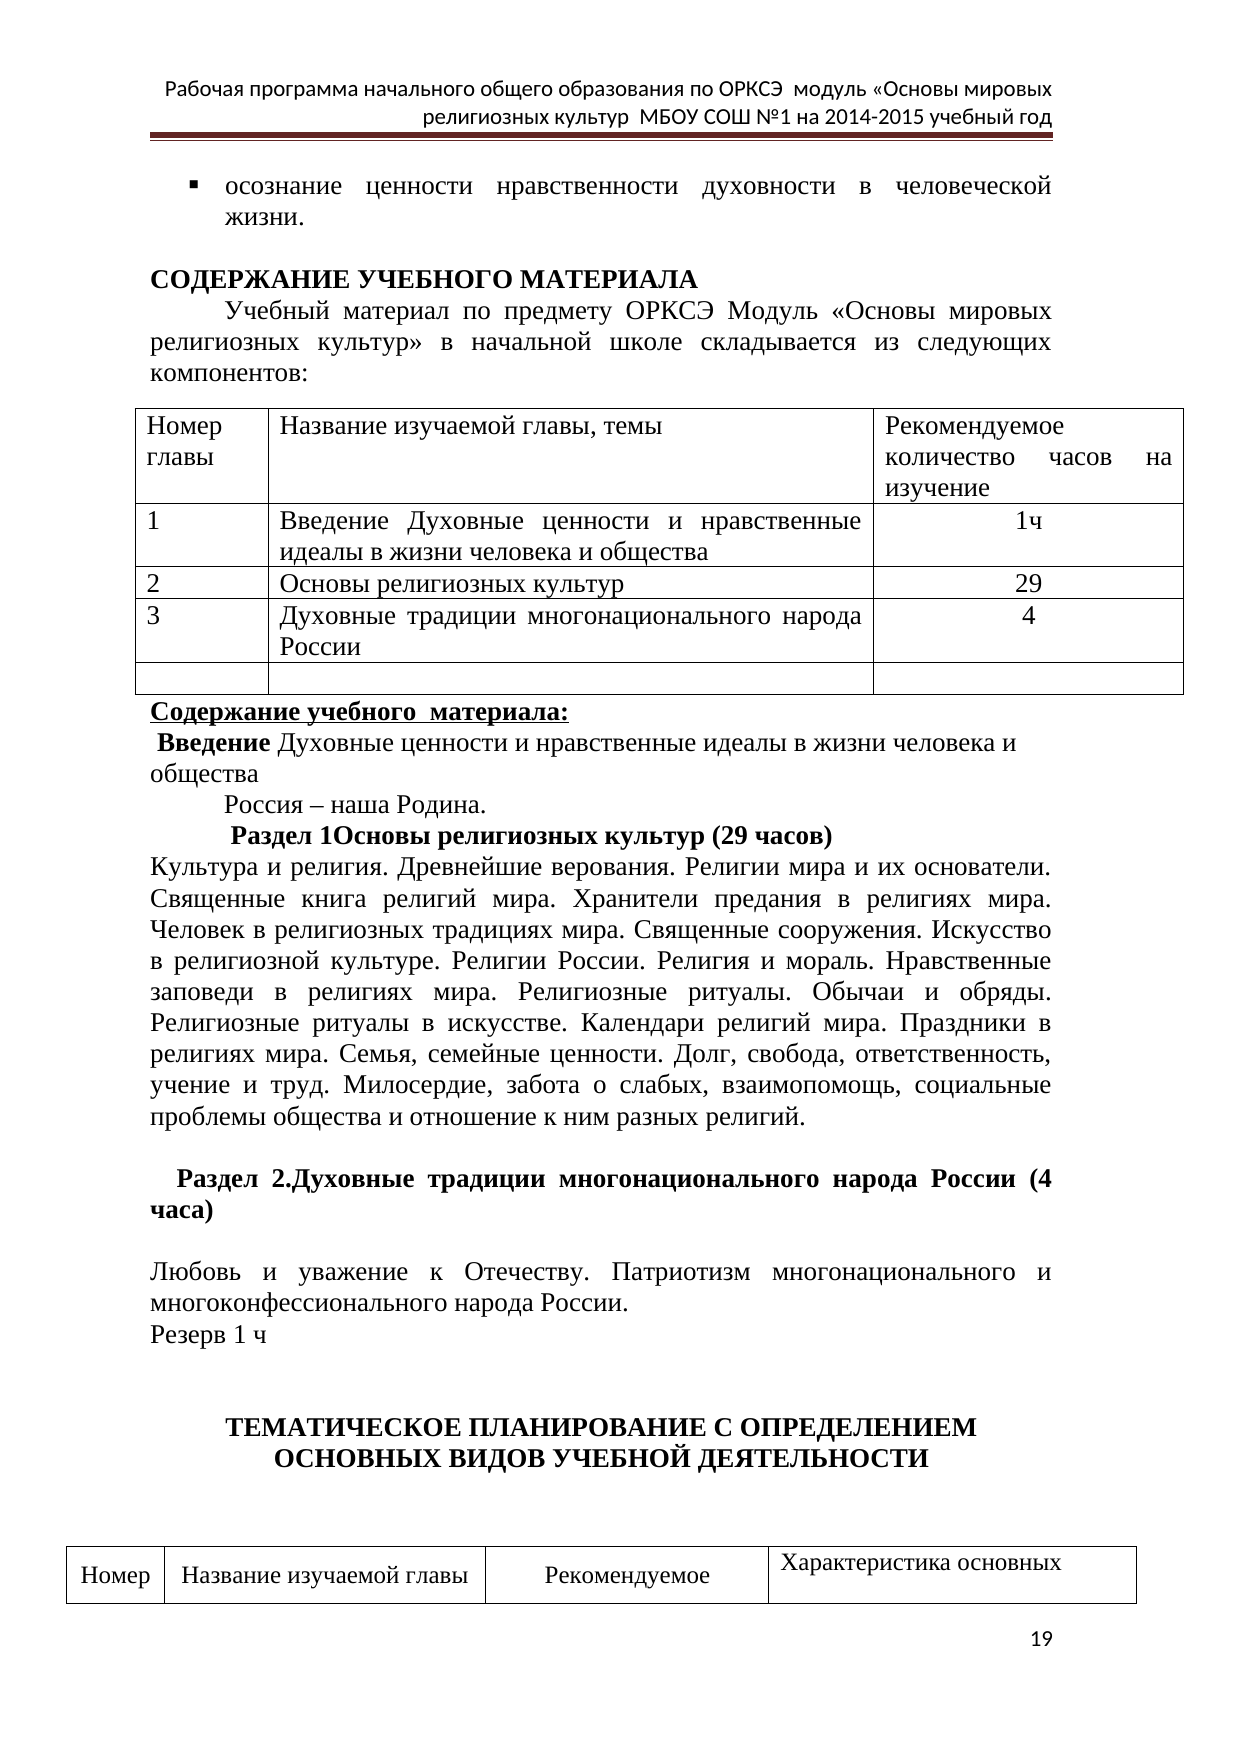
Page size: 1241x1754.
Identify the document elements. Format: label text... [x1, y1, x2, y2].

list осознание ценности нравственности духовности в человеческой жизни. [187, 169, 1053, 232]
table_header Рекомендуемое количество часов на изучение [874, 409, 1183, 503]
table_header Номер главы [136, 409, 268, 503]
text Содержание учебного материала: [150, 695, 1053, 726]
table_cell Духовные традиции многонационального народа России [269, 599, 873, 662]
table_header Название изучаемой главы, темы [269, 409, 873, 503]
text Учебный материал по предмету ОРКСЭ Модуль «Основы мировых религиозных культур» в начальной школе складывается из следующих компонентов: [150, 294, 1053, 387]
table_cell 3 [136, 599, 268, 662]
text Раздел 2.Духовные традиции многонационального народа России (4 часа) [150, 1162, 1053, 1224]
table_cell 2 [136, 567, 268, 598]
table_header Рекомендуемое количество часов на изучение [486, 1547, 768, 1603]
text Резерв 1 ч [150, 1318, 1053, 1349]
table_cell 29 [874, 567, 1183, 598]
text Введение Духовные ценности и нравственные идеалы в жизни человека и общества [150, 726, 1053, 788]
text СОДЕРЖАНИЕ УЧЕБНОГО МАТЕРИАЛА [150, 263, 1053, 294]
table_cell [136, 663, 268, 694]
text Раздел 1Основы религиозных культур (29 часов) [150, 819, 1053, 851]
table_cell Введение Духовные ценности и нравственные идеалы в жизни человека и общества [269, 504, 873, 566]
table_cell 4 [874, 599, 1183, 662]
text Культура и религия. Древнейшие верования. Религии мира и их основатели. Священные книга религий мира. Хранители предания в религиях мира. Человек в религиозных традициях мира. Священные сооружения. Искусство в религиозной культуре. Религии России. Религия и мораль. Нравственные заповеди в религиях мира. Религиозные ритуалы. Обычаи и обряды. Религиозные ритуалы в искусстве. Календари религий мира. Праздники в религиях мира. Семья, семейные ценности. Долг, свобода, ответственность, учение и труд. Милосердие, забота о слабых, взаимопомощь, социальные проблемы общества и отношение к ним разных религий. [150, 851, 1053, 1131]
table_cell 1ч [874, 504, 1183, 566]
table_cell [269, 663, 873, 694]
table_cell Основы религиозных культур [269, 567, 873, 598]
table_header Характеристика основных видов деятельности ученика [769, 1547, 1136, 1603]
table_cell [874, 663, 1183, 694]
table_cell 1 [136, 504, 268, 566]
text ТЕМАТИЧЕСКОЕ ПЛАНИРОВАНИЕ С ОПРЕДЕЛЕНИЕМ ОСНОВНЫХ ВИДОВ УЧЕБНОЙ ДЕЯТЕЛЬНОСТИ [150, 1411, 1053, 1473]
table_header Номер главы [67, 1547, 164, 1603]
text Любовь и уважение к Отечеству. Патриотизм многонационального и многоконфессионального народа России. [150, 1255, 1053, 1318]
text Россия – наша Родина. [150, 788, 1053, 819]
table_header Название изучаемой главы [165, 1547, 485, 1603]
